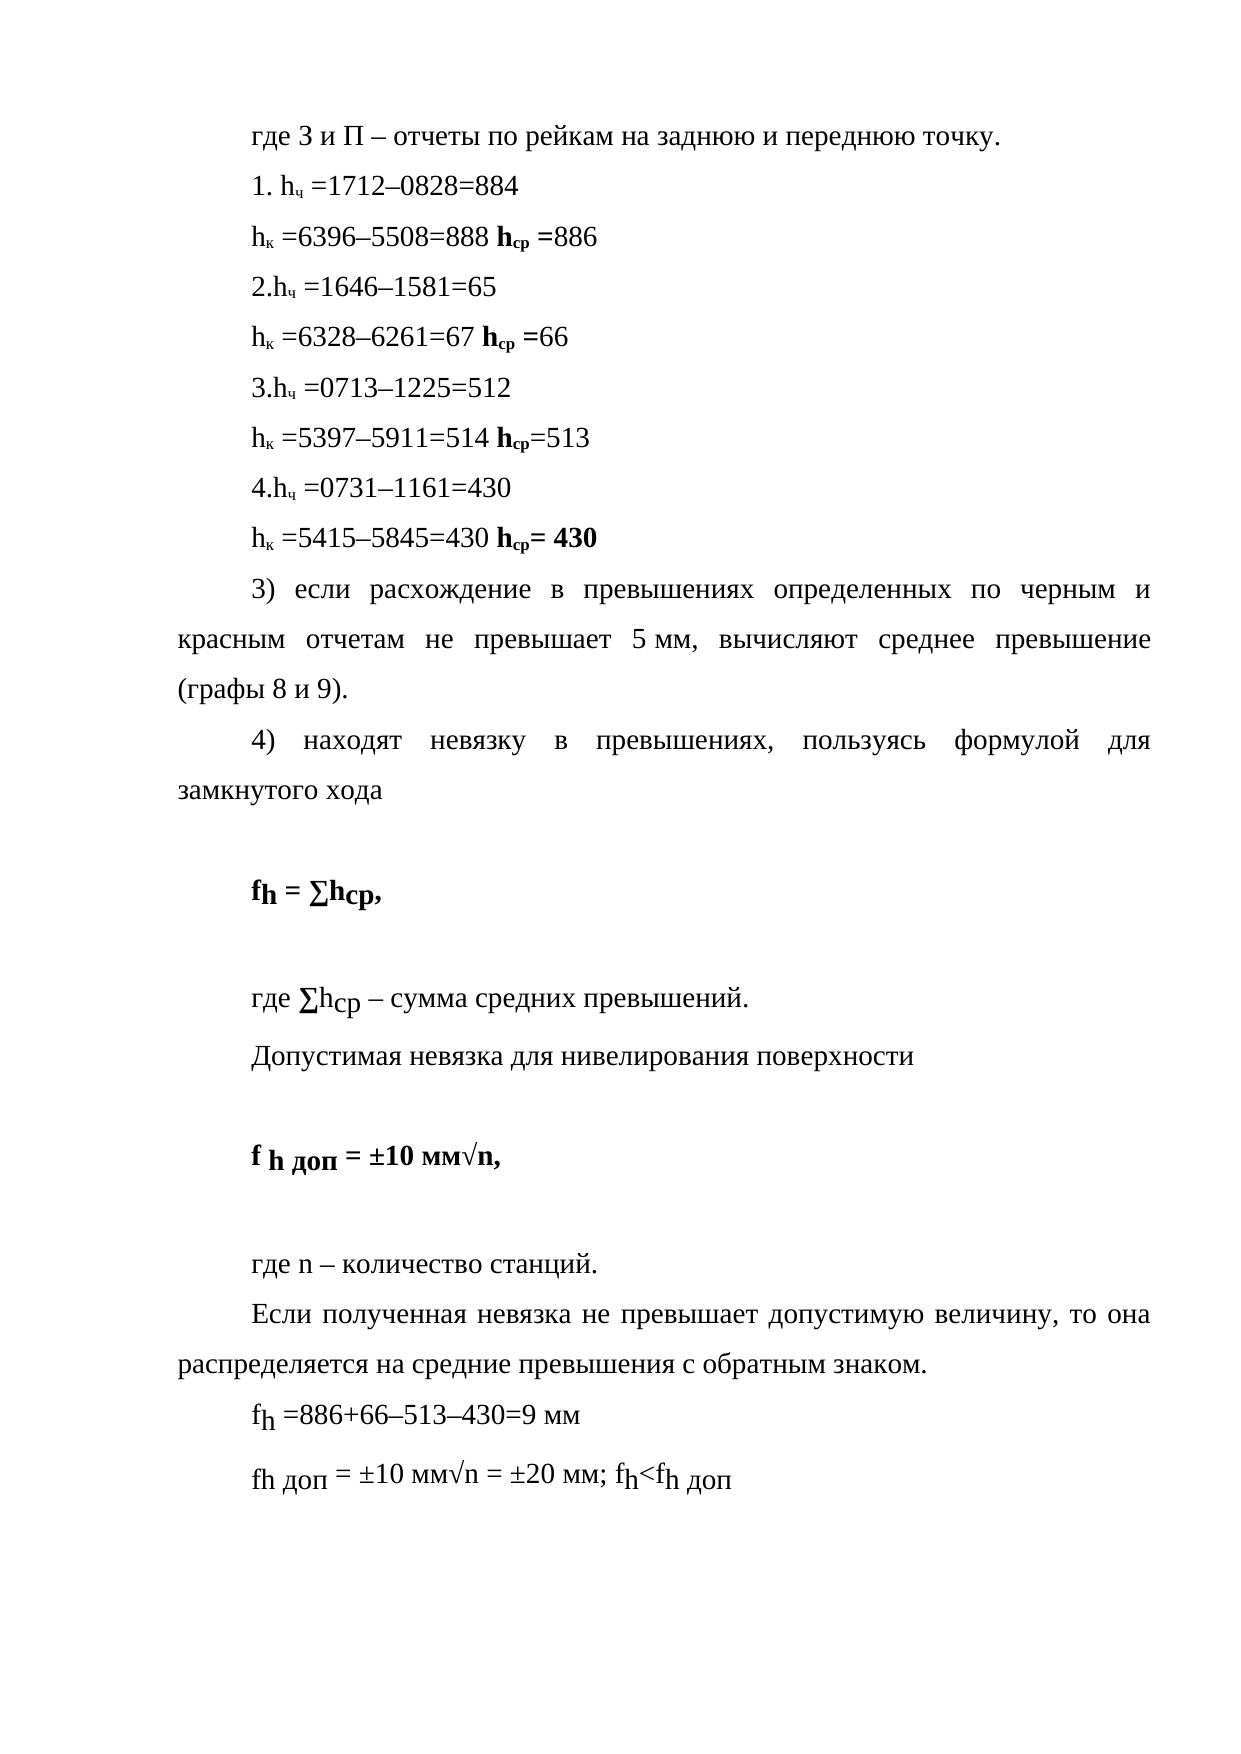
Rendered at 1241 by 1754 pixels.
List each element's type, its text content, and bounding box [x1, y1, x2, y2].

text где ∑hср – сумма средних превышений. [177, 980, 1152, 1019]
text fh =886+66–513–430=9 мм [177, 1397, 1152, 1436]
text 3) если расхождение в превышениях определенных по черным и красным отчетам не превышает 5 мм, вычисляют среднее превышение (графы 8 и 9). [177, 571, 1152, 705]
text hк =6396–5508=888 hср =886 [177, 219, 1152, 252]
text hк =5415–5845=430 hср= 430 [177, 521, 1152, 554]
text 4) находят невязку в превышениях, пользуясь формулой для замкнутого хода [177, 722, 1152, 806]
text hк =6328–6261=67 hср =66 [177, 319, 1152, 353]
text f h доп = ±10 мм√n, [177, 1138, 1152, 1177]
text 1. hч =1712–0828=884 [177, 168, 1152, 202]
text Допустимая невязка для нивелирования поверхности [177, 1038, 1152, 1071]
text fh = ∑hср, [177, 873, 1152, 911]
text fh доп = ±10 мм√n = ±20 мм; fh<fh доп [177, 1456, 1152, 1496]
text где n – количество станций. [177, 1246, 1152, 1279]
text 2.hч =1646–1581=65 [177, 269, 1152, 303]
text 3.hч =0713–1225=512 [177, 370, 1152, 403]
text Если полученная невязка не превышает допустимую величину, то она распределяется на средние превышения с обратным знаком. [177, 1296, 1152, 1380]
text где З и П – отчеты по рейкам на заднюю и переднюю точку. [177, 118, 1152, 152]
text 4.hч =0731–1161=430 [177, 470, 1152, 504]
text hк =5397–5911=514 hср=513 [177, 420, 1152, 453]
